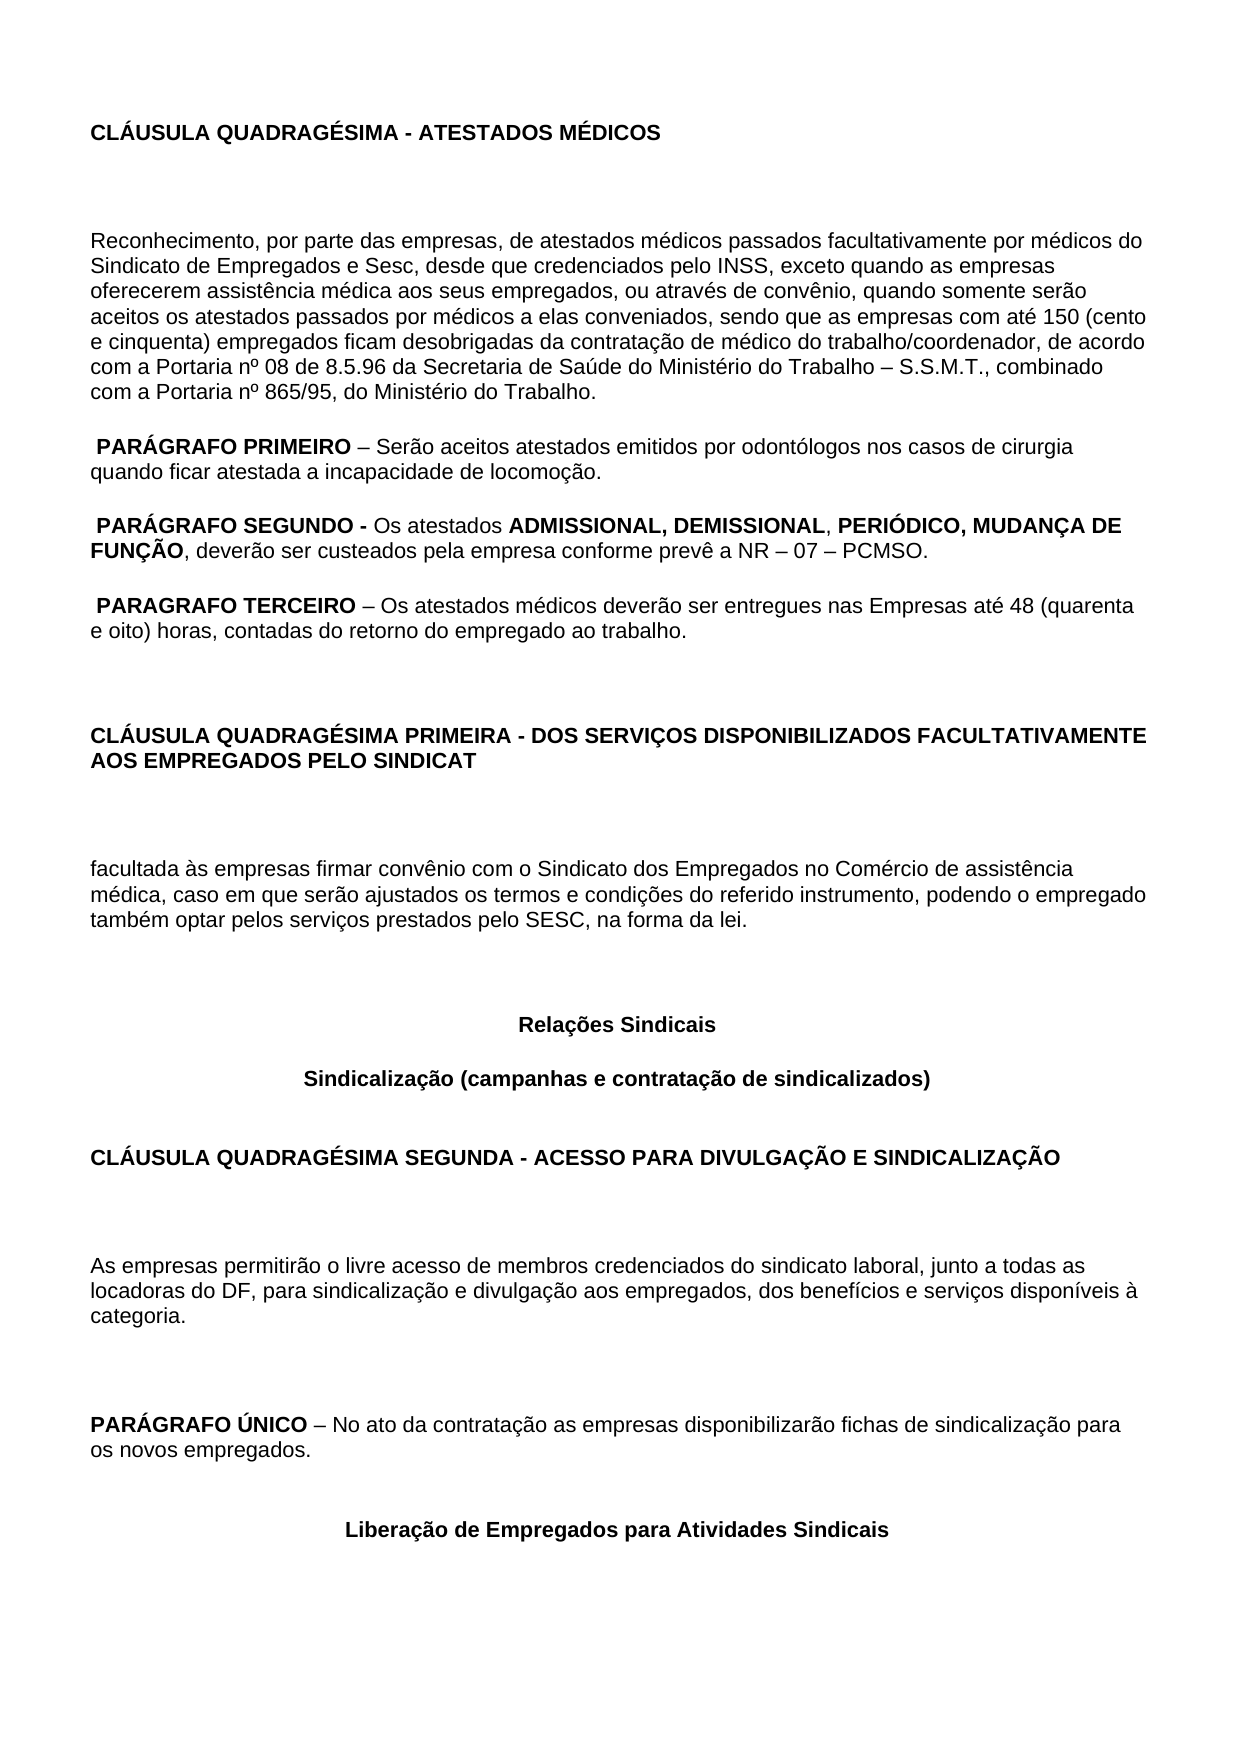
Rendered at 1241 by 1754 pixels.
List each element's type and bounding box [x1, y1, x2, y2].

table_header [89, 118, 1152, 1598]
